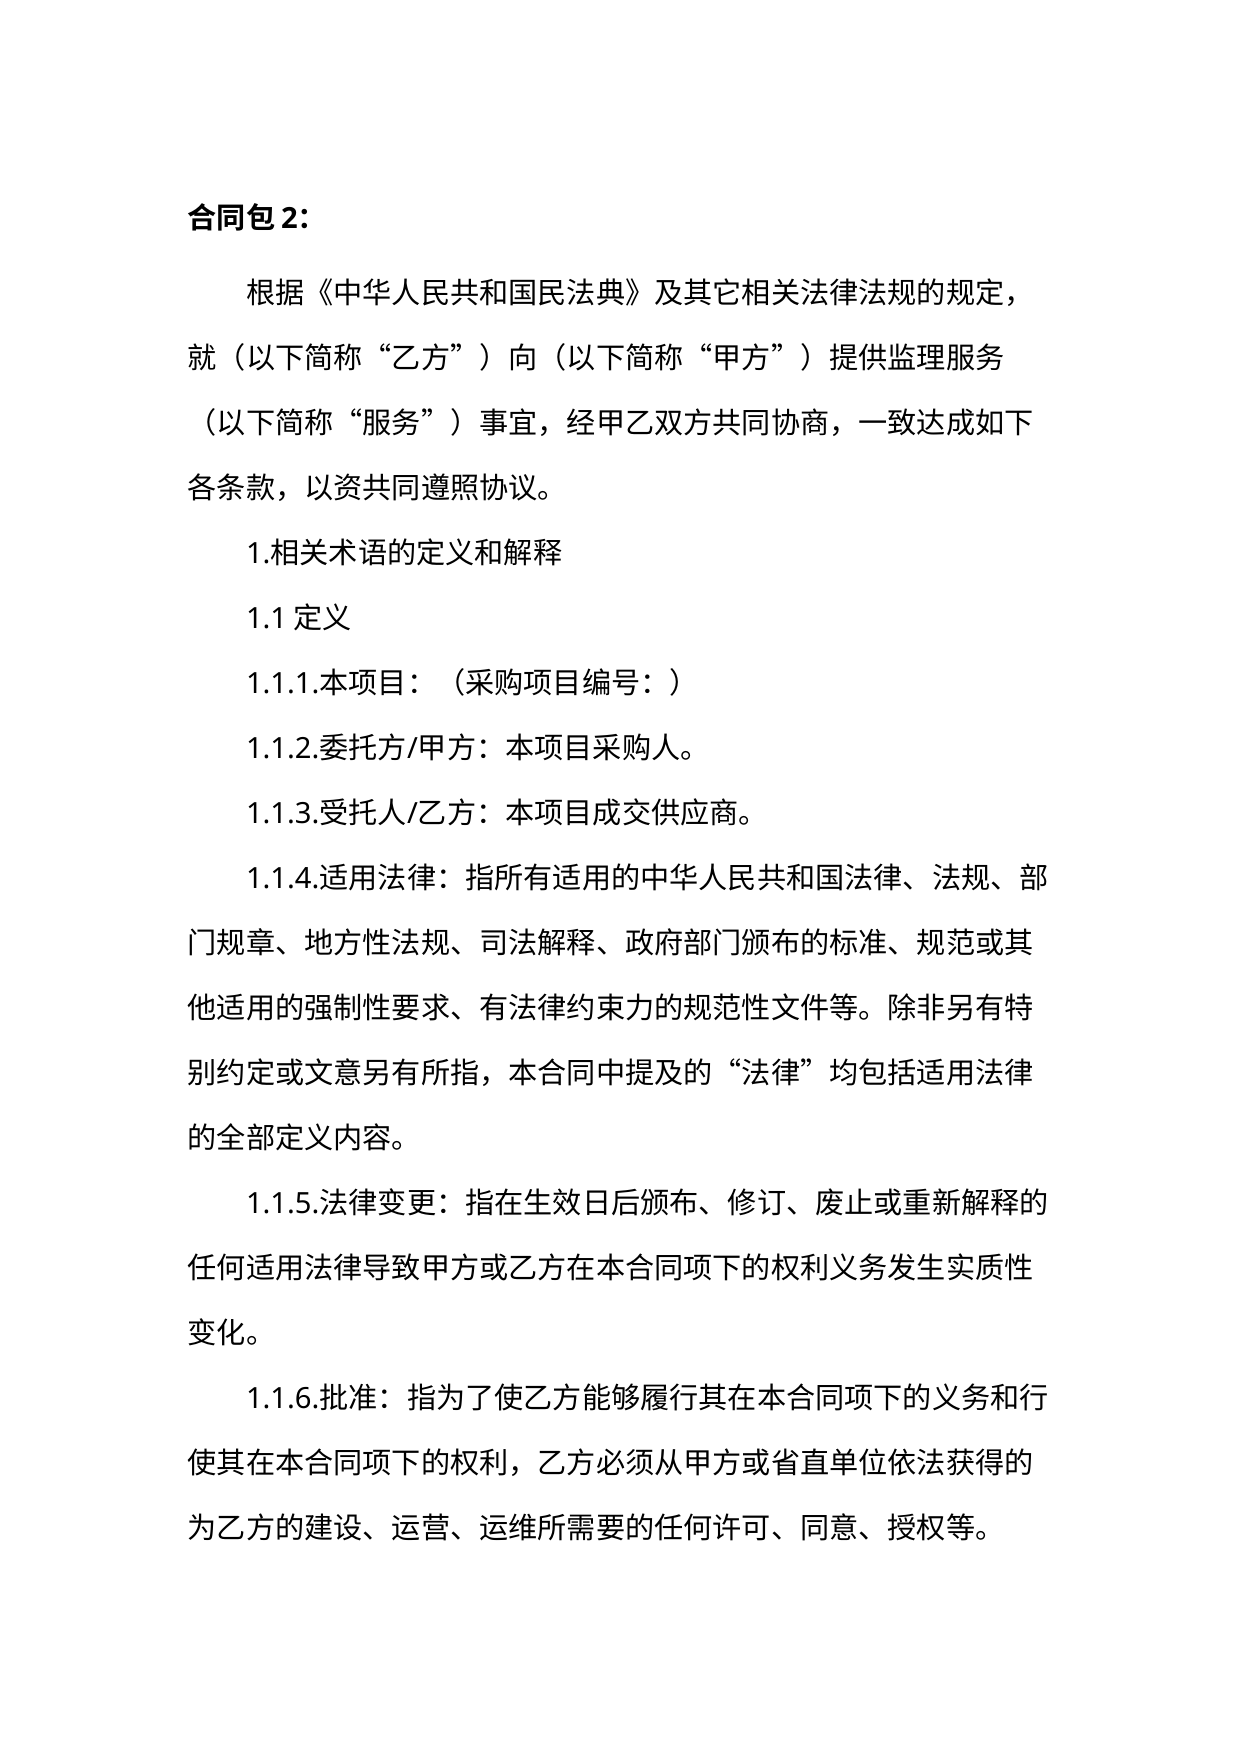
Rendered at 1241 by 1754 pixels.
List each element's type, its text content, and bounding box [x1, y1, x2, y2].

text 根据《中华人民共和国民法典》及其它相关法律法规的规定，就（以下简称“乙方”）向（以下简称“甲方”）提供监理服务（以下简称“服务”）事宜，经甲乙双方共同协商，一致达成如下各条款，以资共同遵照协议。 [187, 258, 1053, 518]
text 1.1.1.本项目：（采购项目编号：） [187, 648, 1053, 713]
text 1.1.4.适用法律：指所有适用的中华人民共和国法律、法规、部门规章、地方性法规、司法解释、政府部门颁布的标准、规范或其他适用的强制性要求、有法律约束力的规范性文件等。除非另有特别约定或文意另有所指，本合同中提及的“法律”均包括适用法律的全部定义内容。 [187, 843, 1053, 1168]
text 1.1.6.批准：指为了使乙方能够履行其在本合同项下的义务和行使其在本合同项下的权利，乙方必须从甲方或省直单位依法获得的为乙方的建设、运营、运维所需要的任何许可、同意、授权等。 [187, 1363, 1053, 1558]
text 1.1.3.受托人/乙方：本项目成交供应商。 [187, 778, 1053, 843]
text 1.1.5.法律变更：指在生效日后颁布、修订、废止或重新解释的任何适用法律导致甲方或乙方在本合同项下的权利义务发生实质性变化。 [187, 1168, 1053, 1363]
text 1.相关术语的定义和解释 [187, 518, 1053, 583]
text 1.1.2.委托方/甲方：本项目采购人。 [187, 713, 1053, 778]
text 合同包2： [187, 194, 1053, 237]
text 1.1定义 [187, 583, 1053, 648]
